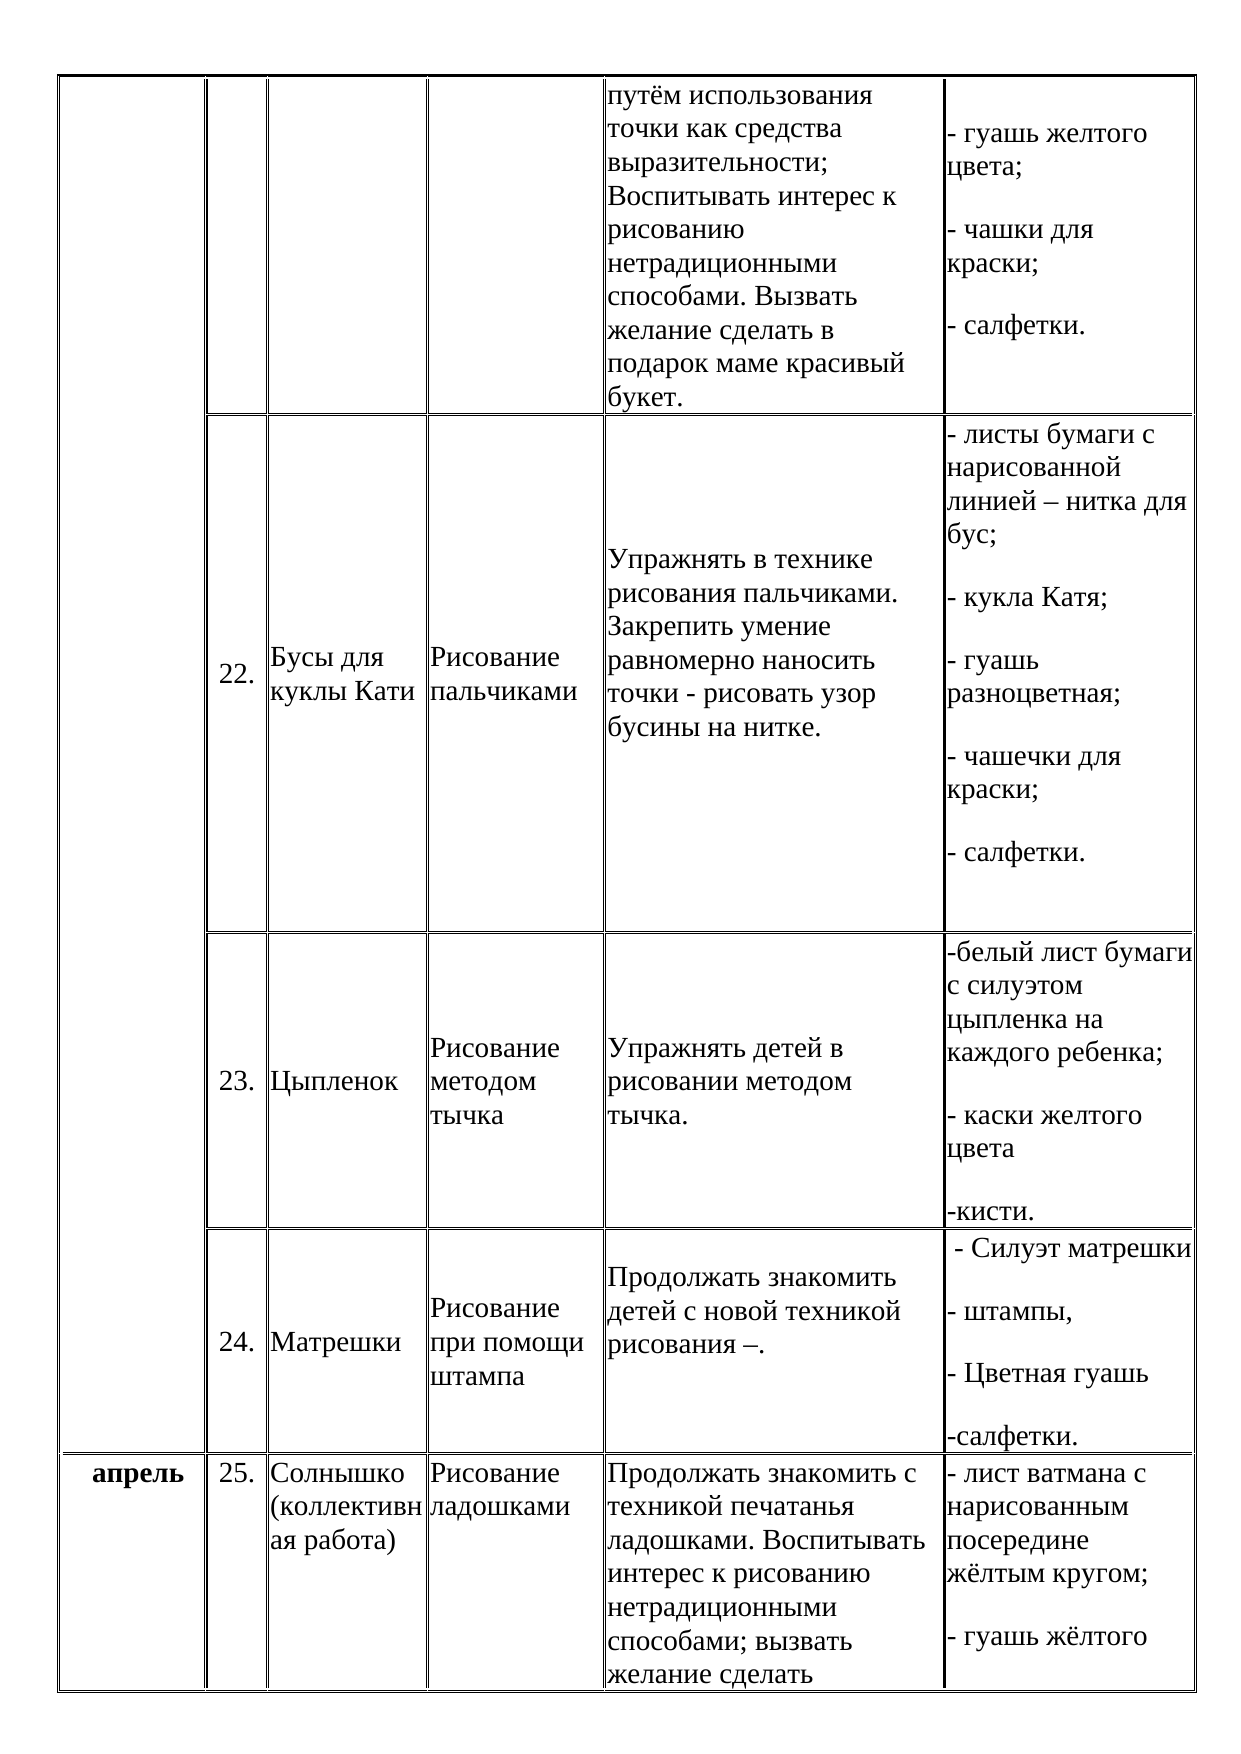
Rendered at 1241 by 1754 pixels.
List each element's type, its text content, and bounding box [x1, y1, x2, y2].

table_cell Рисование пальчиками [429, 416, 603, 931]
table_cell Упражнять детей в рисовании методом тычка. [606, 934, 943, 1227]
table_cell Рисование методом тычка [429, 934, 603, 1227]
table_cell - листы бумаги с нарисованной линией – нитка для бус; - кукла Катя; - гуашь разноцветная; - чашечки для краски; - салфетки. [946, 413, 1194, 931]
table_cell март [60, 76, 206, 1452]
table_cell Рисование при помощи штампа [429, 1230, 603, 1452]
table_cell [944, 1452, 1195, 1690]
table_cell - Силуэт матрешки - штампы, - Цветная гуашь -салфетки. [944, 1227, 1195, 1452]
table_cell Упражнять в технике рисования пальчиками. Закрепить умение равномерно наносить точки - рисовать узор бусины на нитке. [606, 416, 943, 931]
table_cell -белый лист бумаги с силуэтом цыпленка на каждого ребенка; - каски желтого цвета -кисти. [944, 931, 1195, 1227]
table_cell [944, 77, 1194, 412]
table_cell 23. [208, 934, 266, 1227]
table_cell 24. [208, 1230, 266, 1452]
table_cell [605, 1455, 944, 1690]
table_cell апрель [58, 1452, 206, 1690]
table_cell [428, 77, 605, 412]
table_cell 21. [206, 77, 268, 412]
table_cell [605, 77, 944, 412]
table_cell 22. [208, 416, 266, 931]
table_cell Матрешки [269, 1230, 426, 1452]
table_cell Веточка мимозы [268, 77, 427, 412]
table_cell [268, 1455, 427, 1690]
table_cell Продолжать знакомить детей с новой техникой рисования –. [606, 1230, 943, 1452]
table_cell Рисование ладошками [428, 1455, 605, 1690]
table_cell Бусы для куклы Кати [269, 416, 426, 931]
table_cell 25. [206, 1455, 268, 1690]
table_cell Цыпленок [269, 934, 426, 1227]
